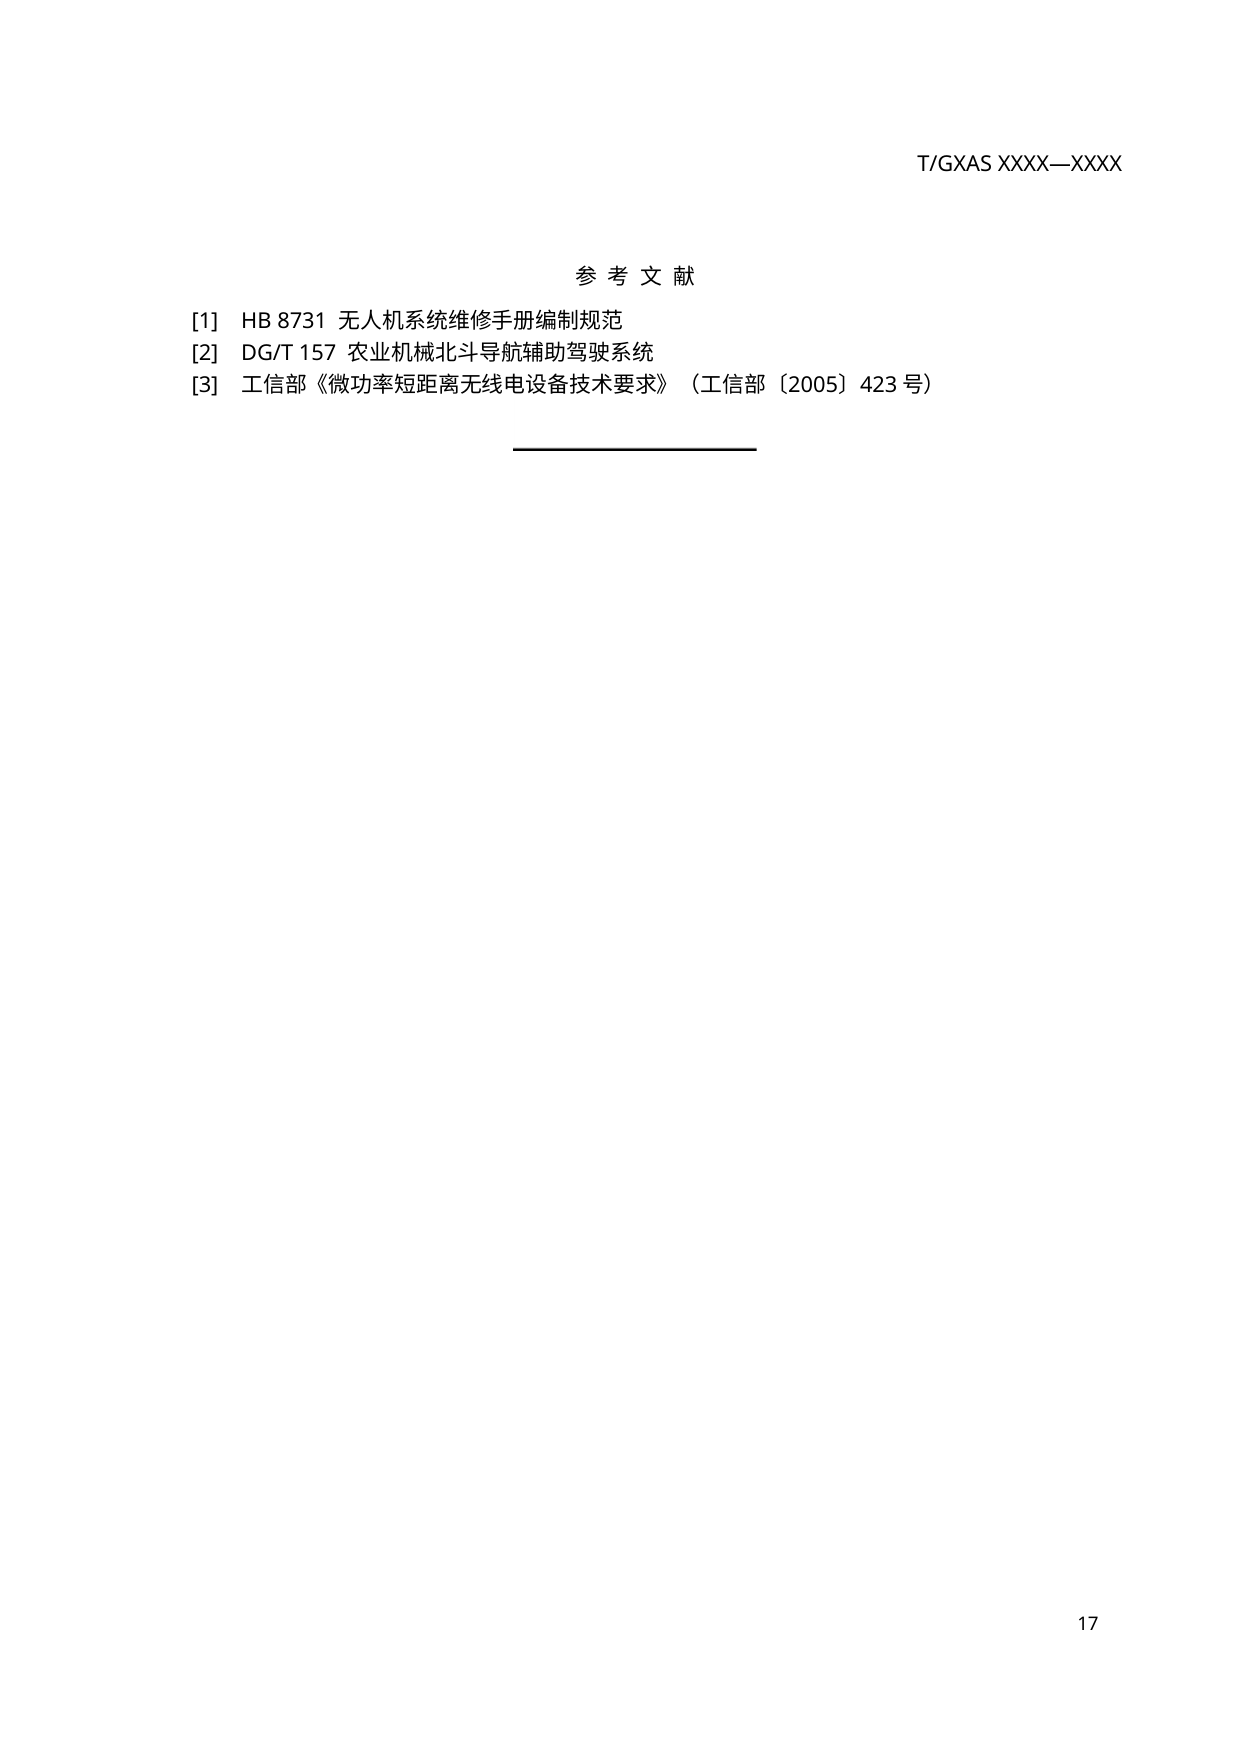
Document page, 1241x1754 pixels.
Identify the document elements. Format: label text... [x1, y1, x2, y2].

list HB 8731 无人机系统维修手册编制规范 [191, 303, 1122, 335]
picture [513, 398, 757, 451]
text 参考文献 [148, 259, 1122, 291]
list 工信部《微功率短距离无线电设备技术要求》（工信部〔2005〕423号） [191, 367, 1122, 399]
list DG/T 157 农业机械北斗导航辅助驾驶系统 [191, 335, 1122, 367]
